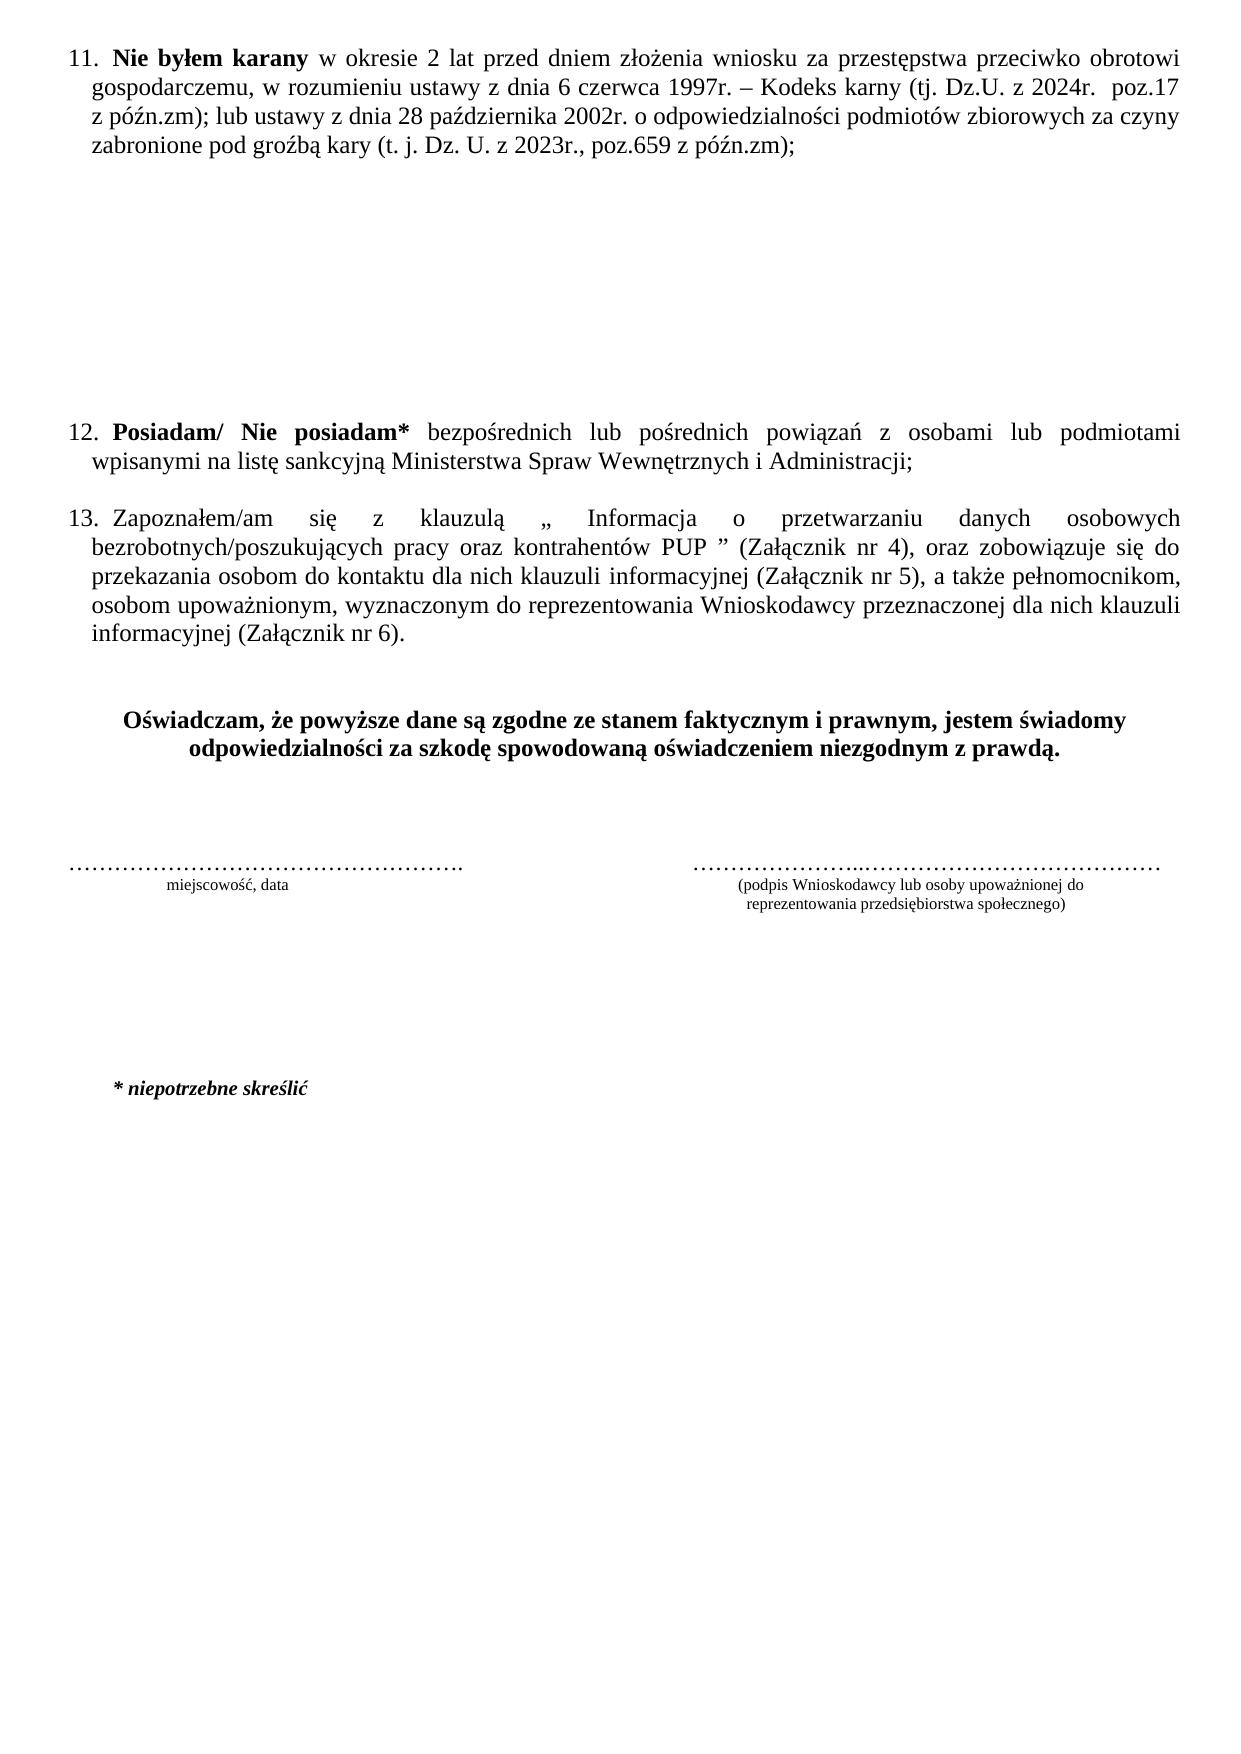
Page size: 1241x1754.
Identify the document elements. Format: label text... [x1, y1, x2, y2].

text miejscowość, data (podpis Wnioskodawcy lub osoby upoważnionej do [112, 875, 1181, 894]
text ……………………………………………. …………………..………………………………… [68, 848, 1181, 875]
text * niepotrzebne skreślić [112, 1075, 1181, 1099]
list Zapoznałem/am się z klauzulą „ Informacja o przetwarzaniu danych osobowych bezrobotnych/poszukujących pracy oraz kontrahentów PUP ” (Załącznik nr 4), oraz zobowiązuje się do przekazania osobom do kontaktu dla nich klauzuli informacyjnej (Załącznik nr 5), a także pełnomocnikom, osobom upoważnionym, wyznaczonym do reprezentowania Wnioskodawcy przeznaczonej dla nich klauzuli informacyjnej (Załącznik nr 6). [68, 503, 1181, 647]
text Oświadczam, że powyższe dane są zgodne ze stanem faktycznym i prawnym, jestem świadomy odpowiedzialności za szkodę spowodowaną oświadczeniem niezgodnym z prawdą. [68, 705, 1181, 762]
list Nie byłem karany w okresie 2 lat przed dniem złożenia wniosku za przestępstwa przeciwko obrotowi gospodarczemu, w rozumieniu ustawy z dnia 6 czerwca 1997r. – Kodeks karny (tj. Dz.U. z 2024r. poz.17 z późn.zm); lub ustawy z dnia 28 października 2002r. o odpowiedzialności podmiotów zbiorowych za czyny zabronione pod groźbą kary (t. j. Dz. U. z 2023r., poz.659 z późn.zm); [68, 43, 1181, 158]
list Posiadam/ Nie posiadam* bezpośrednich lub pośrednich powiązań z osobami lub podmiotami wpisanymi na listę sankcyjną Ministerstwa Spraw Wewnętrznych i Administracji; [68, 417, 1181, 475]
text reprezentowania przedsiębiorstwa społecznego) [481, 894, 1181, 913]
